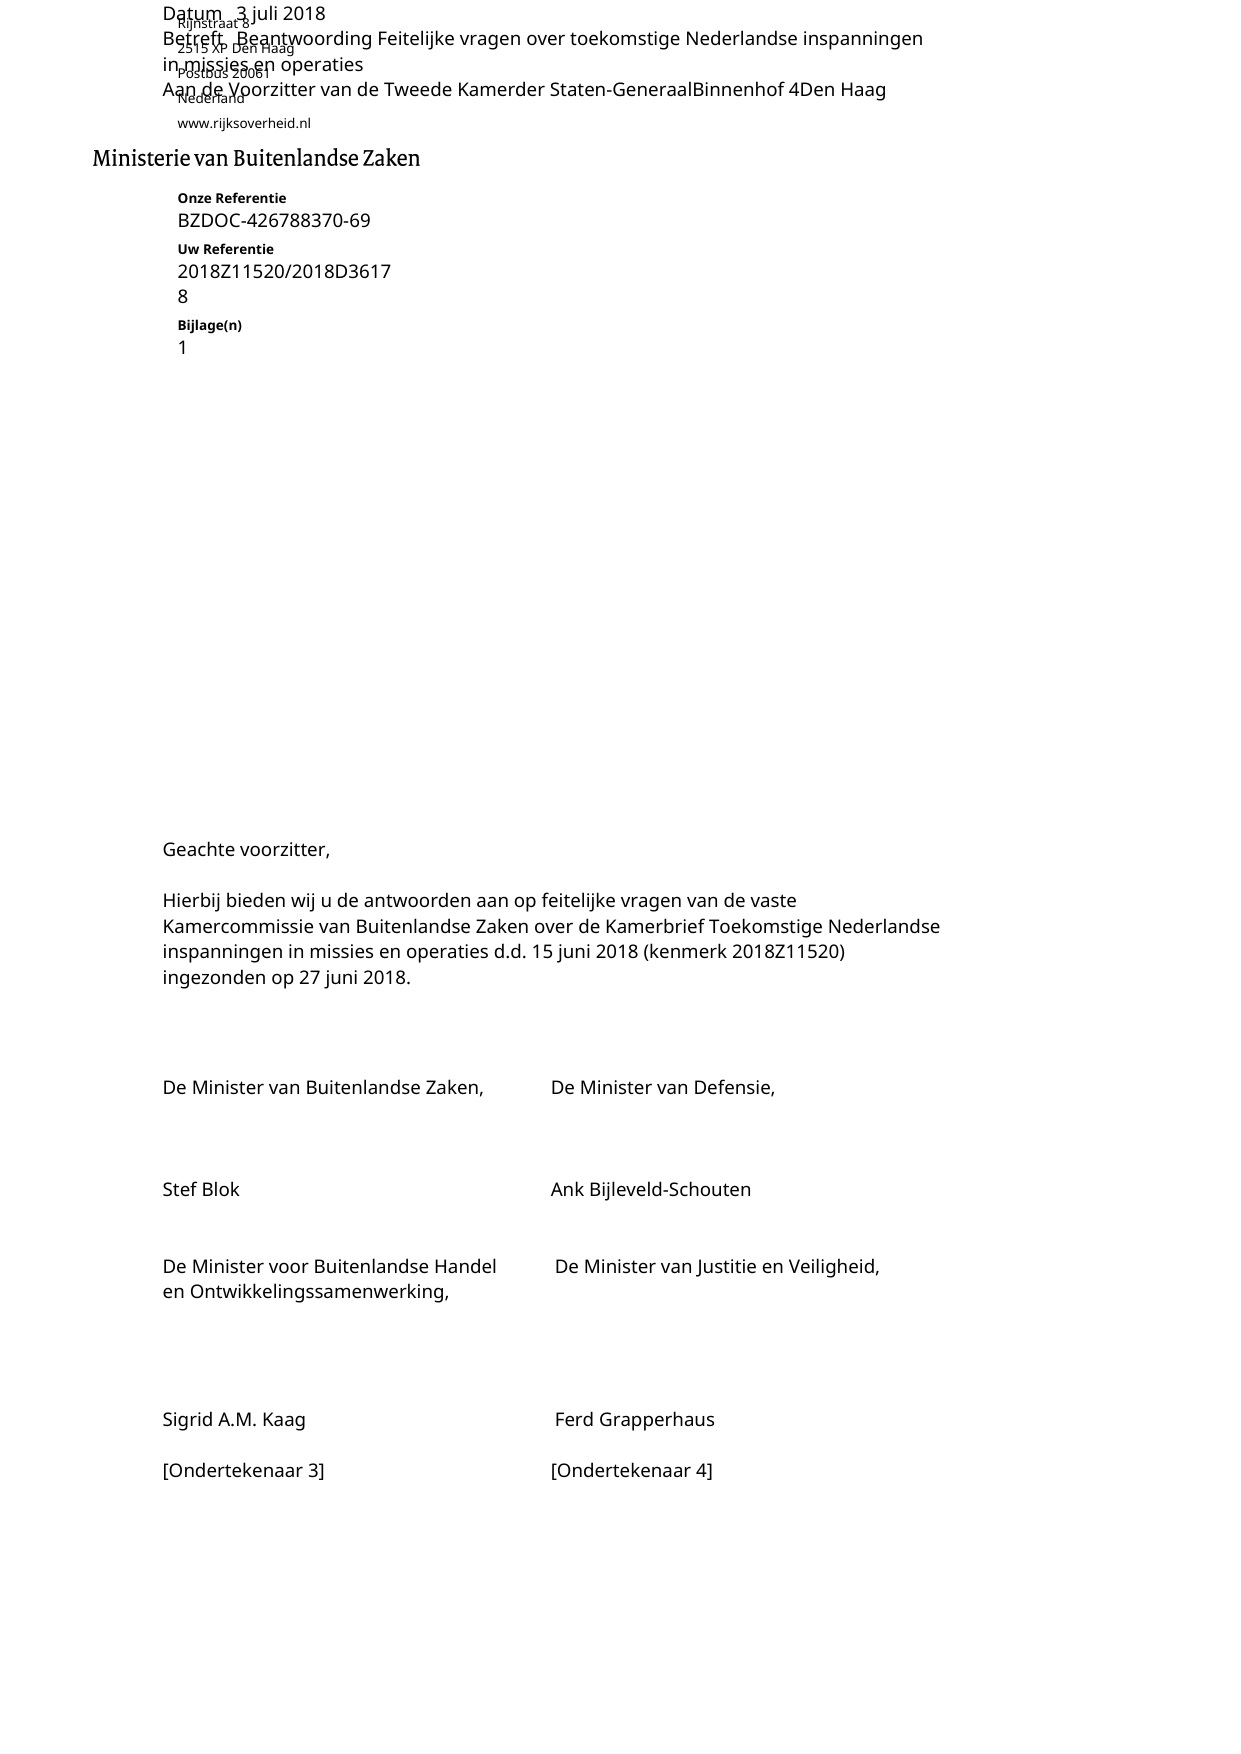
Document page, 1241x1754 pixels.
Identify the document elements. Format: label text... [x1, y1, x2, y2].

table_cell Ferd Grapperhaus [555, 1304, 947, 1432]
table_cell Ank Bijleveld-Schouten [551, 1100, 939, 1202]
table_header De Minister voor Buitenlandse Handel en Ontwikkelingssamenwerking, [163, 1253, 554, 1304]
text Geachte voorzitter, [162, 837, 947, 862]
table_cell Stef Blok [163, 1100, 551, 1202]
table_header De Minister van Justitie en Veiligheid, [555, 1253, 947, 1304]
table_header De Minister van Defensie, [551, 1074, 939, 1100]
table_header [163, 1458, 551, 1572]
table_header De Minister van Buitenlandse Zaken, [163, 1074, 551, 1100]
text Hierbij bieden wij u de antwoorden aan op feitelijke vragen van de vaste Kamercommissie van Buitenlandse Zaken over de Kamerbrief Toekomstige Nederlandse inspanningen in missies en operaties d.d. 15 juni 2018 (kenmerk 2018Z11520) ingezonden op 27 juni 2018. [162, 888, 947, 990]
picture [76, 0, 460, 261]
table_cell Sigrid A.M. Kaag [163, 1304, 554, 1432]
